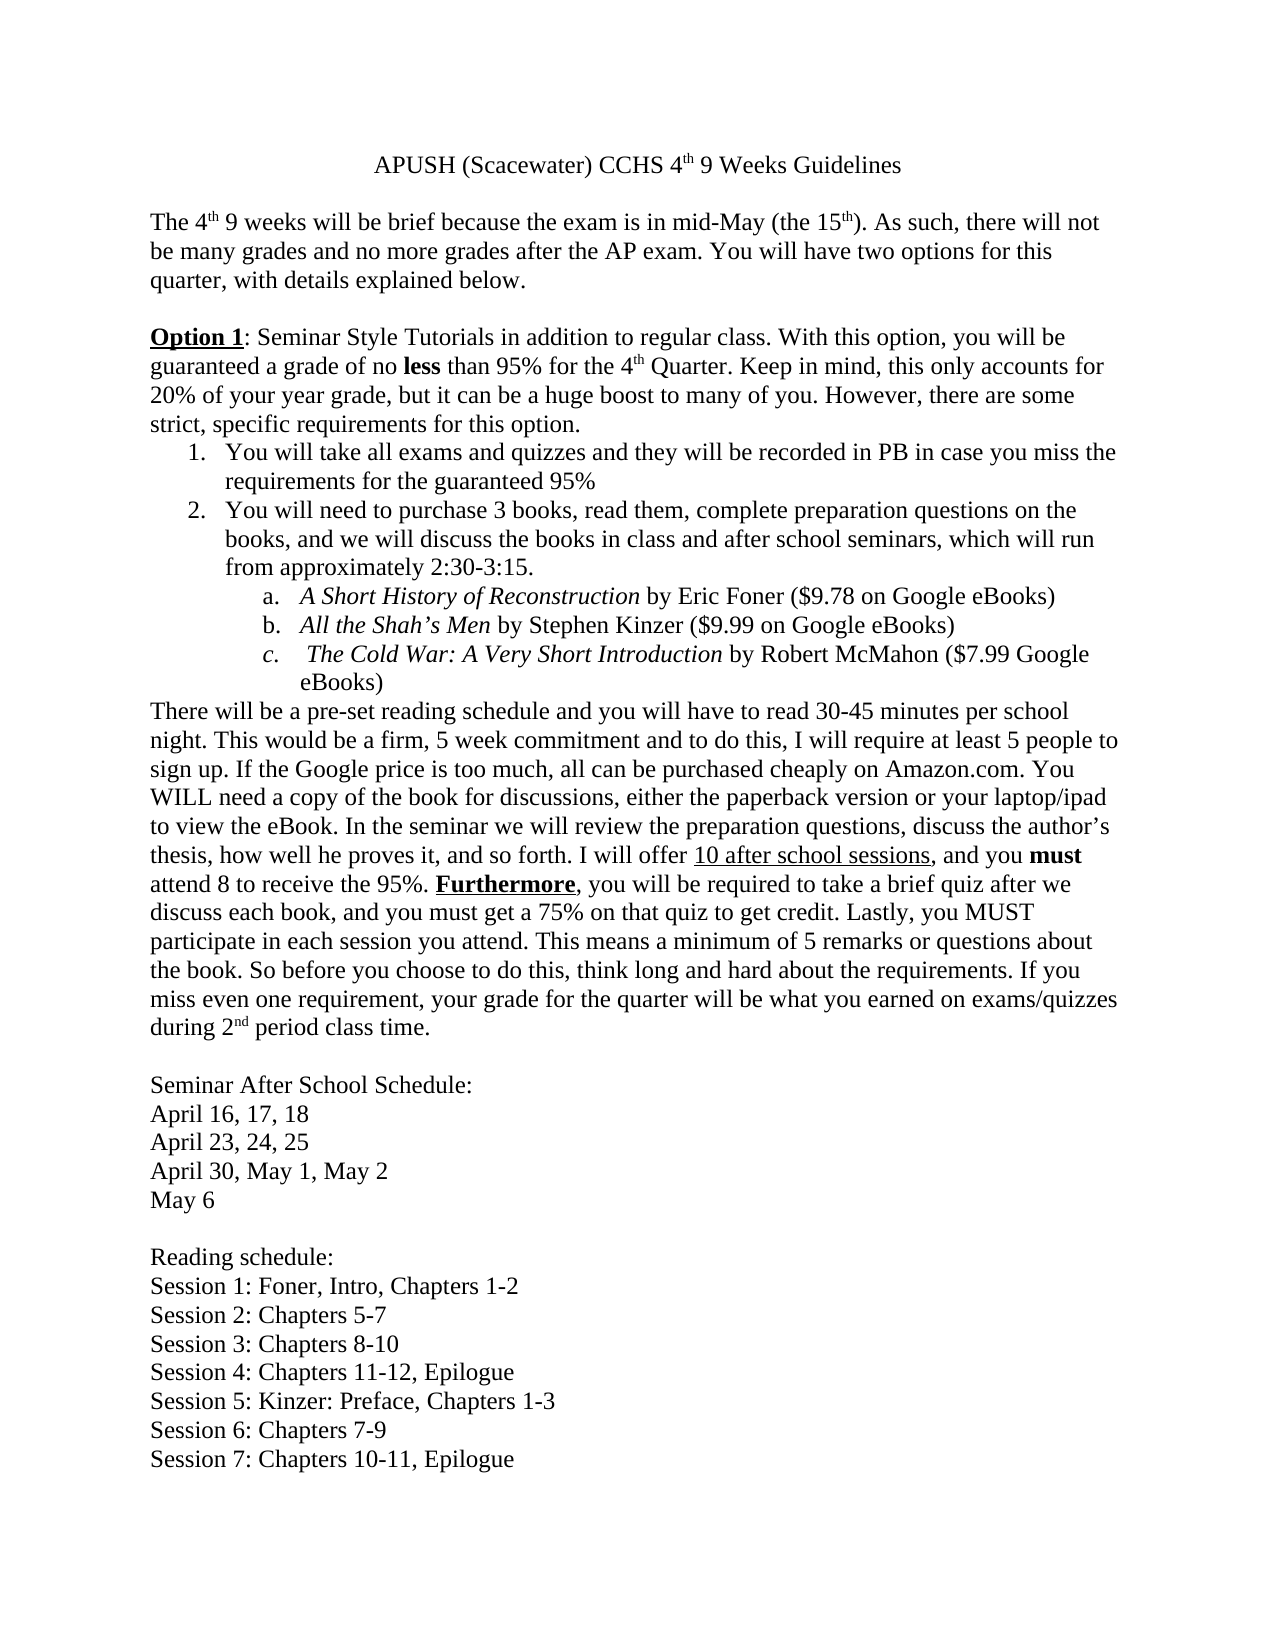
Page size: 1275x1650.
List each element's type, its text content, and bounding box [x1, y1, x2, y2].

text Session 6: Chapters 7-9 [150, 1415, 1125, 1444]
text Session 3: Chapters 8-10 [150, 1329, 1125, 1357]
text April 16, 17, 18 [150, 1099, 1125, 1127]
text Session 2: Chapters 5-7 [150, 1300, 1125, 1329]
text Session 5: Kinzer: Preface, Chapters 1-3 [150, 1386, 1125, 1415]
text Seminar After School Schedule: [150, 1070, 1125, 1099]
text Session 4: Chapters 11-12, Epilogue [150, 1357, 1125, 1386]
text April 23, 24, 25 [150, 1127, 1125, 1156]
list You will take all exams and quizzes and they will be recorded in PB in case you miss the requirements for the guaranteed 95% [187, 437, 1125, 495]
text Session 7: Chapters 10-11, Epilogue [150, 1444, 1125, 1472]
list The Cold War: A Very Short Introduction by Robert McMahon ($7.99 Google eBooks) [262, 639, 1125, 696]
list A Short History of Reconstruction by Eric Foner ($9.78 on Google eBooks) [262, 581, 1125, 610]
text Option 1: Seminar Style Tutorials in addition to regular class. With this option, you will be guaranteed a grade of no less than 95% for the 4th Quarter. Keep in mind, this only accounts for 20% of your year grade, but it can be a huge boost to many of you. However, there are some strict, specific requirements for this option. [150, 322, 1125, 437]
list You will need to purchase 3 books, read them, complete preparation questions on the books, and we will discuss the books in class and after school seminars, which will run from approximately 2:30-3:15. [187, 495, 1125, 581]
text Reading schedule: Session 1: Foner, Intro, Chapters 1-2 [150, 1242, 1125, 1300]
text The 4th 9 weeks will be brief because the exam is in mid-May (the 15th). As such, there will not be many grades and no more grades after the AP exam. You will have two options for this quarter, with details explained below. [150, 207, 1125, 294]
list All the Shah’s Men by Stephen Kinzer ($9.99 on Google eBooks) [262, 610, 1125, 639]
text May 6 [150, 1185, 1125, 1214]
text There will be a pre-set reading schedule and you will have to read 30-45 minutes per school night. This would be a firm, 5 week commitment and to do this, I will require at least 5 people to sign up. If the Google price is too much, all can be purchased cheaply on Amazon.com. You WILL need a copy of the book for discussions, either the paperback version or your laptop/ipad to view the eBook. In the seminar we will review the preparation questions, discuss the author’s thesis, how well he proves it, and so forth. I will offer 10 after school sessions, and you must attend 8 to receive the 95%. Furthermore, you will be required to take a brief quiz after we discuss each book, and you must get a 75% on that quiz to get credit. Lastly, you MUST participate in each session you attend. This means a minimum of 5 remarks or questions about the book. So before you choose to do this, think long and hard about the requirements. If you miss even one requirement, your grade for the quarter will be what you earned on exams/quizzes during 2nd period class time. [150, 696, 1125, 1041]
text APUSH (Scacewater) CCHS 4th 9 Weeks Guidelines [150, 150, 1125, 179]
text April 30, May 1, May 2 [150, 1156, 1125, 1185]
